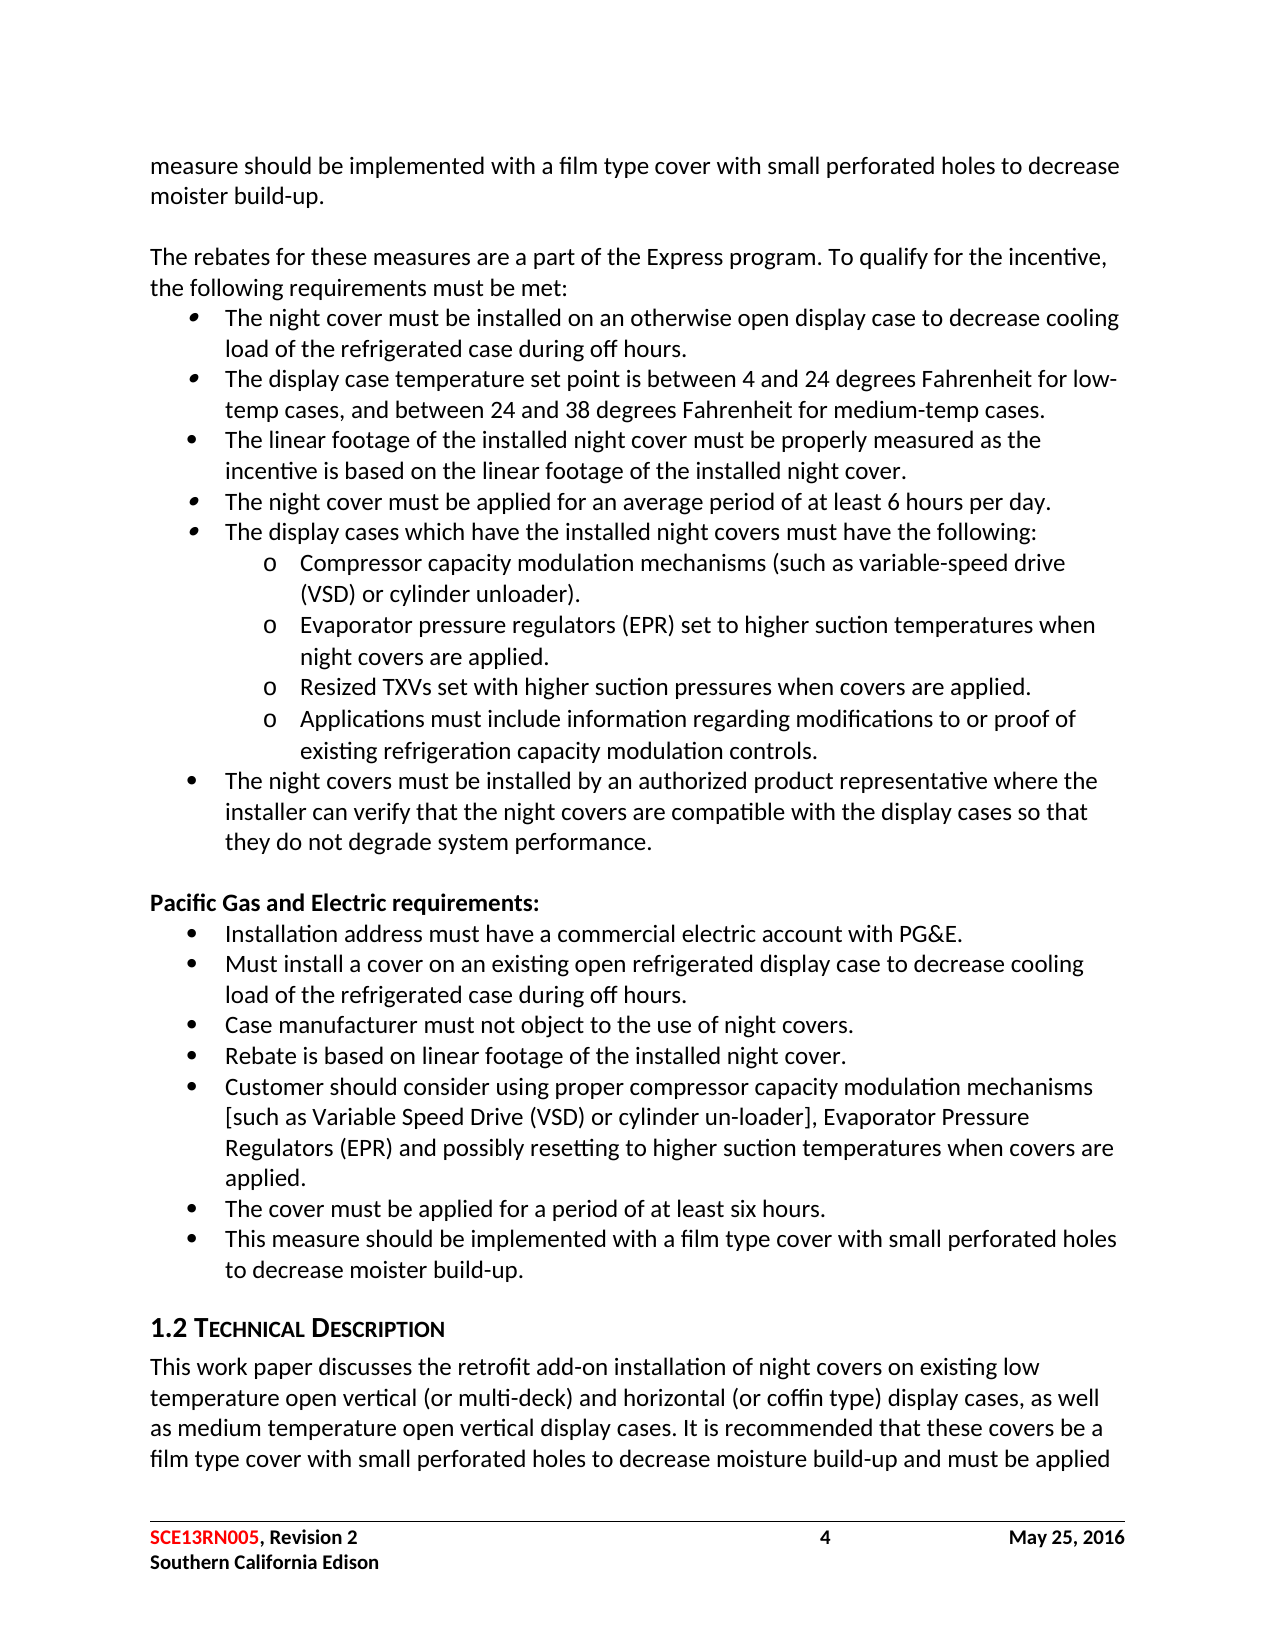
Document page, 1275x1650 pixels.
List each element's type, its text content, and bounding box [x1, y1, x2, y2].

list The night cover must be installed on an otherwise open display case to decrease cooling load of the refrigerated case during off hours. [187, 303, 1125, 364]
list Evaporator pressure regulators (EPR) set to higher suction temperatures when night covers are applied. [262, 609, 1125, 671]
list Compressor capacity modulation mechanisms (such as variable-speed drive (VSD) or cylinder unloader). [262, 547, 1125, 609]
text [150, 1351, 1125, 1473]
text Pacific Gas and Electric requirements: [150, 887, 1125, 918]
list Installation address must have a commercial electric account with PG&E. [187, 918, 1125, 948]
list Applications must include information regarding modifications to or proof of existing refrigeration capacity modulation controls. [262, 703, 1125, 765]
list Case manufacturer must not object to the use of night covers. [187, 1009, 1125, 1040]
subtitle 1.2 Technical Description [150, 1309, 1125, 1345]
list The linear footage of the installed night cover must be properly measured as the incentive is based on the linear footage of the installed night cover. [187, 425, 1125, 486]
text The rebates for these measures are a part of the Express program. To qualify for the incentive, the following requirements must be met: [150, 242, 1125, 303]
list Customer should consider using proper compressor capacity modulation mechanisms [such as Variable Speed Drive (VSD) or cylinder un-loader], Evaporator Pressure Regulators (EPR) and possibly resetting to higher suction temperatures when covers are applied. [187, 1071, 1125, 1193]
list The night covers must be installed by an authorized product representative where the installer can verify that the night covers are compatible with the display cases so that they do not degrade system performance. [187, 765, 1125, 857]
list Rebate is based on linear footage of the installed night cover. [187, 1040, 1125, 1071]
list The night cover must be applied for an average period of at least 6 hours per day. [187, 486, 1125, 516]
list Must install a cover on an existing open refrigerated display case to decrease cooling load of the refrigerated case during off hours. [187, 948, 1125, 1009]
list The display case temperature set point is between 4 and 24 degrees Fahrenheit for low-temp cases, and between 24 and 38 degrees Fahrenheit for medium-temp cases. [187, 364, 1125, 425]
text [150, 150, 1125, 211]
list The display cases which have the installed night covers must have the following: [187, 516, 1125, 547]
list The cover must be applied for a period of at least six hours. [187, 1193, 1125, 1223]
list This measure should be implemented with a film type cover with small perforated holes to decrease moister build-up. [187, 1223, 1125, 1284]
list Resized TXVs set with higher suction pressures when covers are applied. [262, 671, 1125, 703]
